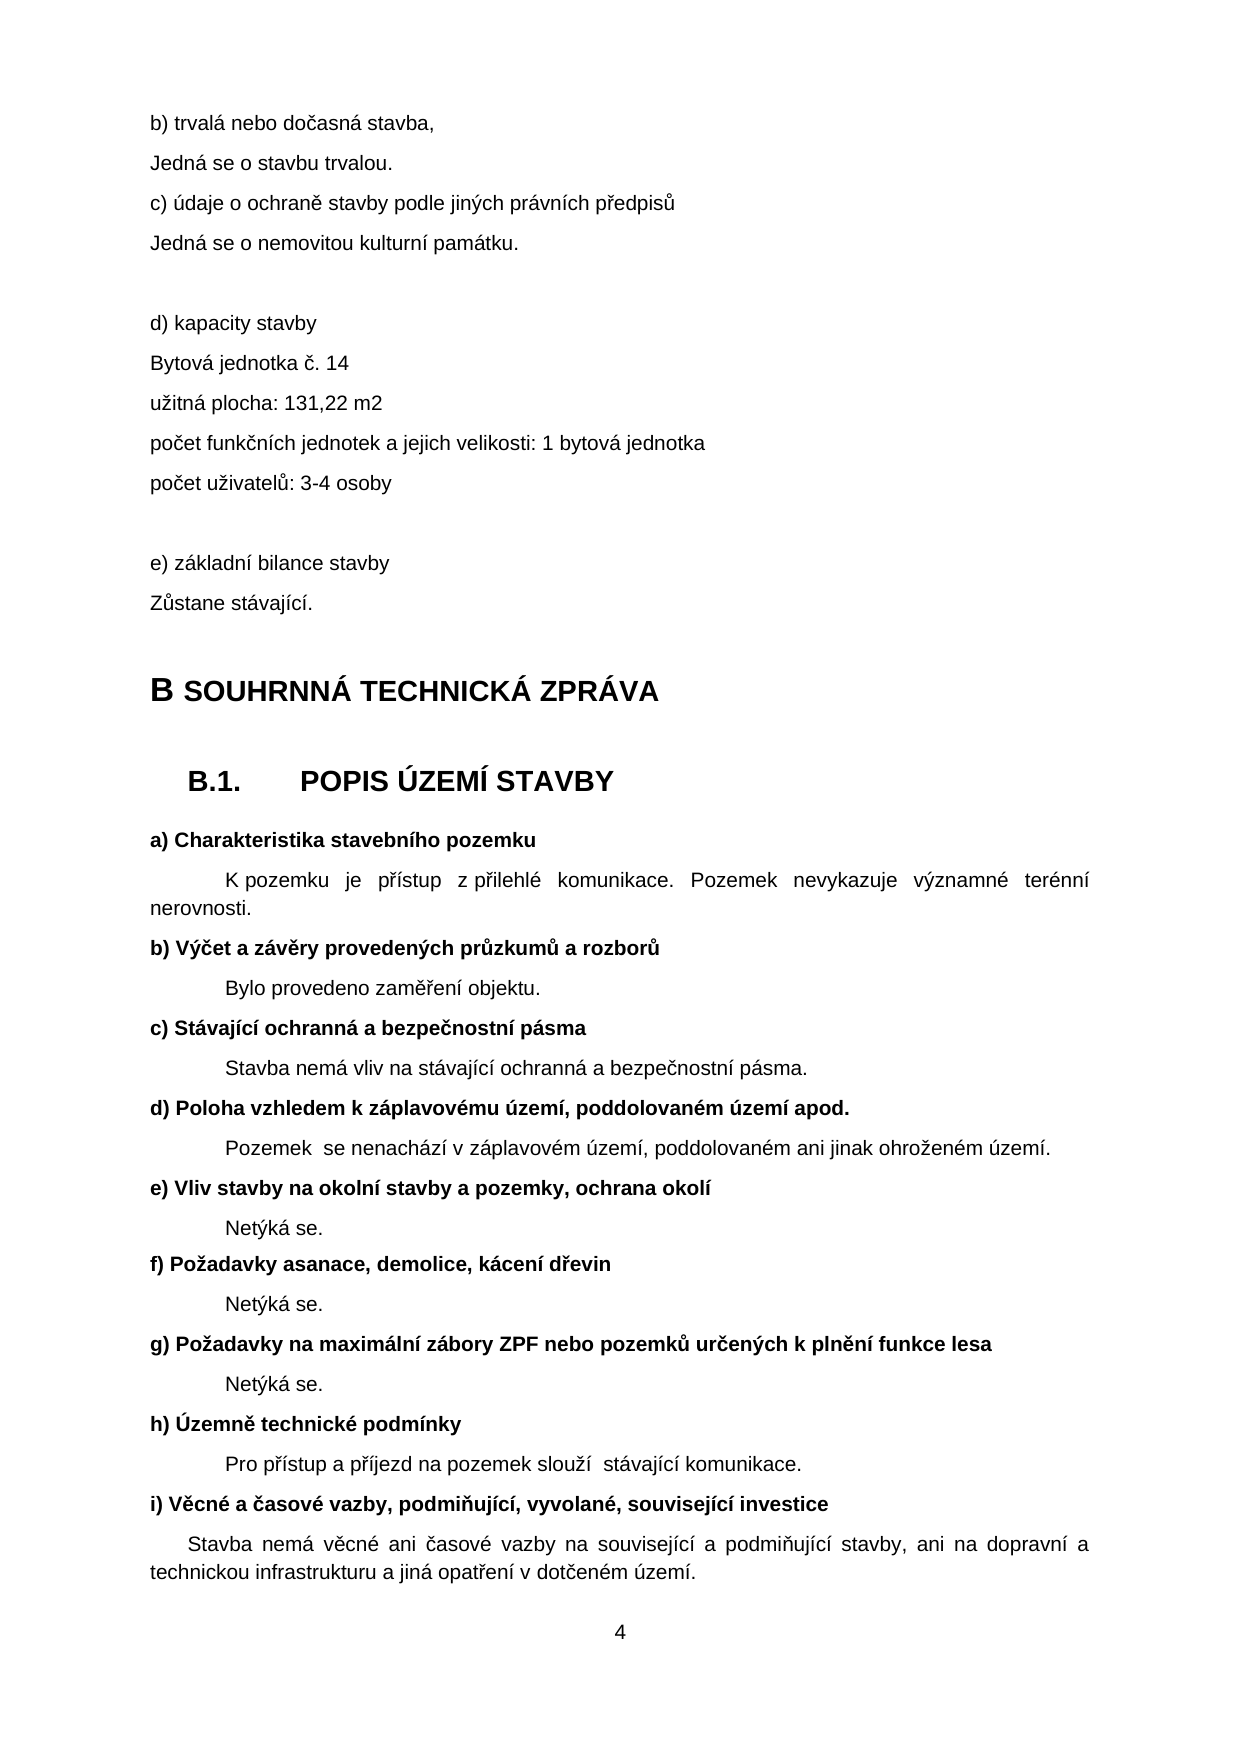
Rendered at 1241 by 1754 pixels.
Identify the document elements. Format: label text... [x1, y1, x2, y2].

text Netýká se. [150, 1216, 1090, 1239]
text b) trvalá nebo dočasná stavba, [150, 110, 1090, 134]
text f) Požadavky asanace, demolice, kácení dřevin [150, 1252, 1090, 1276]
text Pro přístup a příjezd na pozemek slouží stávající komunikace. [150, 1452, 1090, 1476]
text i) Věcné a časové vazby, podmiňující, vyvolané, související investice [150, 1492, 1090, 1516]
text d) kapacity stavby [150, 310, 1090, 334]
text c) údaje o ochraně stavby podle jiných právních předpisů [150, 190, 1090, 214]
text K pozemku je přístup z přilehlé komunikace. Pozemek nevykazuje významné terénní nerovnosti. [150, 868, 1090, 919]
text Bylo provedeno zaměření objektu. [225, 976, 1090, 999]
text počet uživatelů: 3-4 osoby [150, 470, 1090, 494]
text počet funkčních jednotek a jejich velikosti: 1 bytová jednotka [150, 430, 1090, 454]
text B.1. POPIS ÚZEMÍ STAVBY [187, 764, 1090, 798]
text Zůstane stávající. [150, 590, 1090, 614]
text Netýká se. [150, 1372, 1090, 1396]
text Netýká se. [150, 1292, 1090, 1316]
text h) Územně technické podmínky [150, 1412, 1090, 1436]
text užitná plocha: 131,22 m2 [150, 390, 1090, 414]
text B SOUHRNNÁ TECHNICKÁ ZPRÁVA [150, 670, 1090, 709]
text b) Výčet a závěry provedených průzkumů a rozborů [150, 936, 1090, 959]
text e) Vliv stavby na okolní stavby a pozemky, ochrana okolí [150, 1176, 1090, 1199]
text a) Charakteristika stavebního pozemku [150, 828, 1090, 852]
text Stavba nemá vliv na stávající ochranná a bezpečnostní pásma. [150, 1056, 1090, 1079]
text Stavba nemá věcné ani časové vazby na související a podmiňující stavby, ani na dopravní a technickou infrastrukturu a jiná opatření v dotčeném území. [150, 1532, 1090, 1583]
text Bytová jednotka č. 14 [150, 350, 1090, 374]
text Jedná se o stavbu trvalou. [150, 150, 1090, 174]
text g) Požadavky na maximální zábory ZPF nebo pozemků určených k plnění funkce lesa [150, 1332, 1090, 1356]
text d) Poloha vzhledem k záplavovému území, poddolovaném území apod. [150, 1096, 1090, 1119]
text Pozemek se nenachází v záplavovém území, poddolovaném ani jinak ohroženém území. [150, 1136, 1090, 1159]
text e) základní bilance stavby [150, 550, 1090, 574]
text c) Stávající ochranná a bezpečnostní pásma [150, 1016, 1090, 1039]
text Jedná se o nemovitou kulturní památku. [150, 230, 1090, 254]
